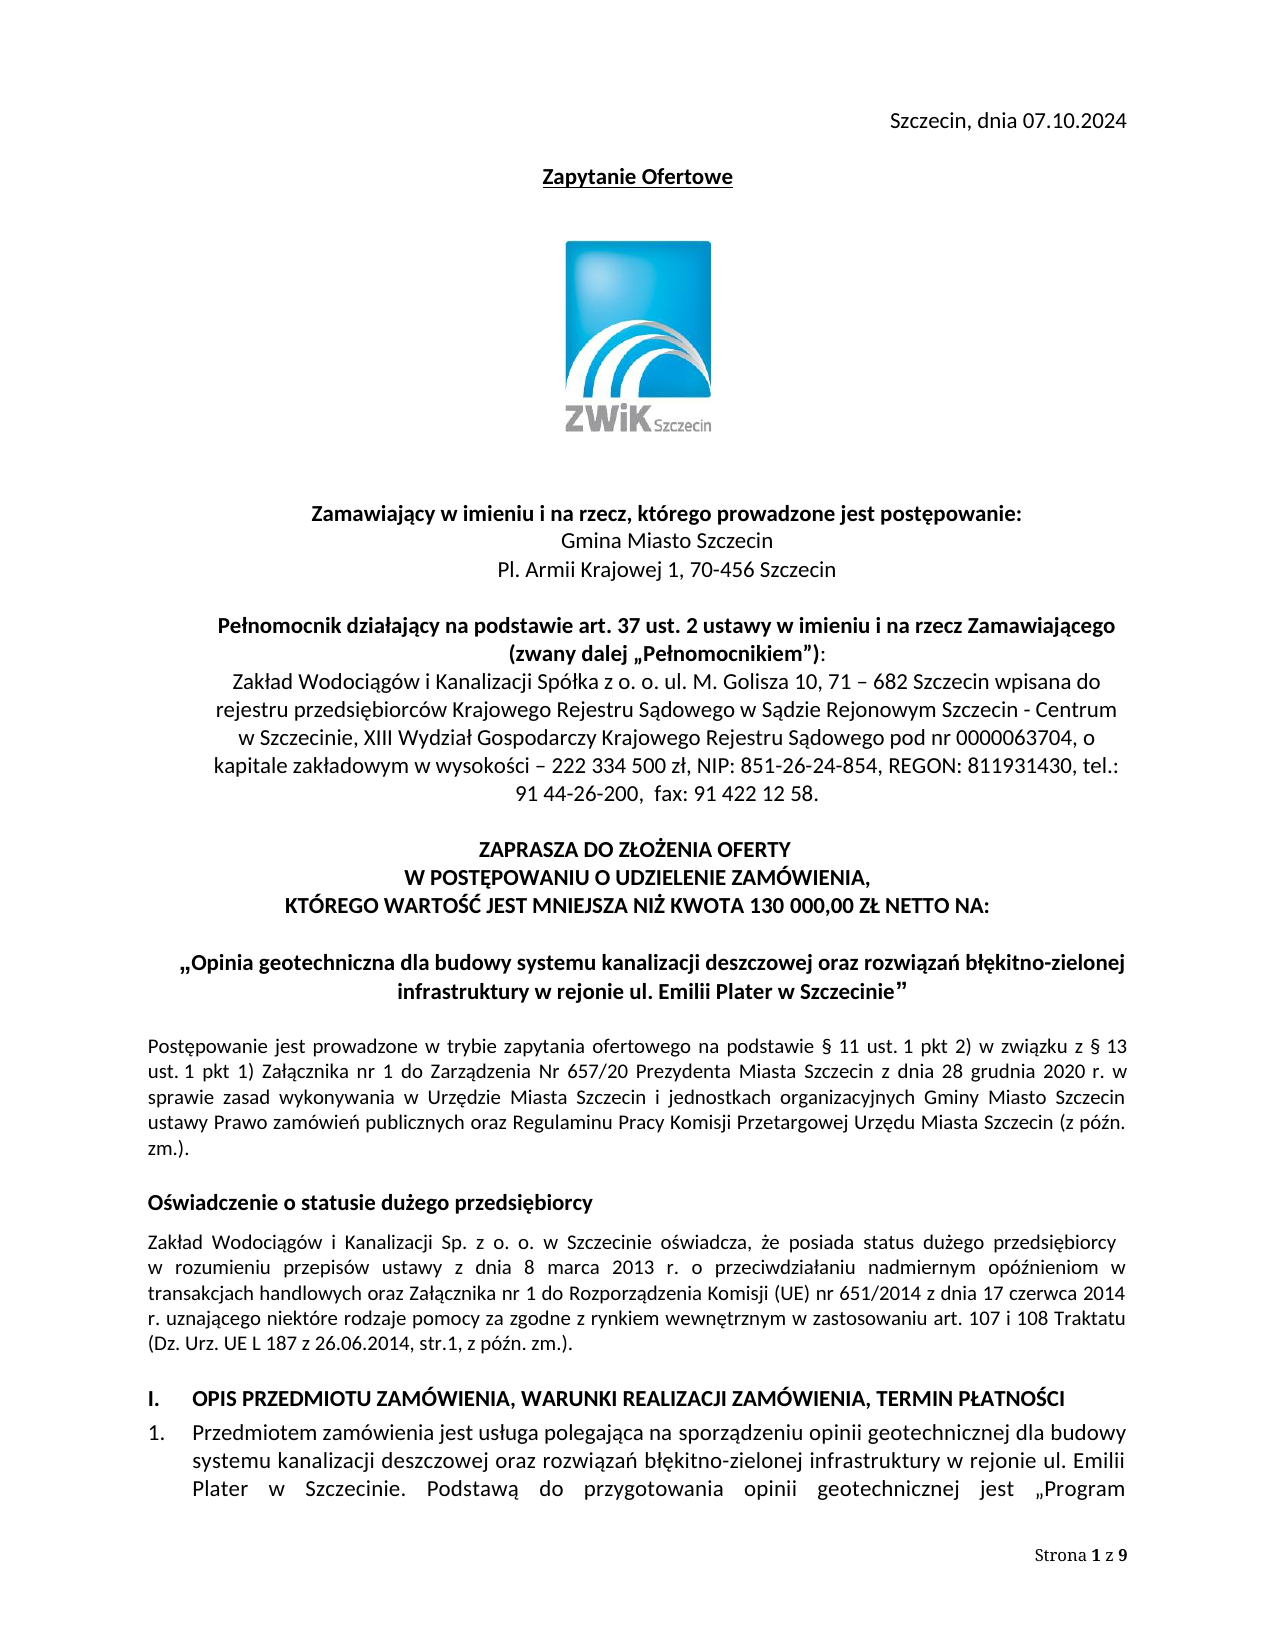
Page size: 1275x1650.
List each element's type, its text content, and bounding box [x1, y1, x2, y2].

text Zakład Wodociągów i Kanalizacji Sp. z o. o. w Szczecinie oświadcza, że posiada status dużego przedsiębiorcy w rozumieniu przepisów ustawy z dnia 8 marca 2013 r. o przeciwdziałaniu nadmiernym opóźnieniom w transakcjach handlowych oraz Załącznika nr 1 do Rozporządzenia Komisji (UE) nr 651/2014 z dnia 17 czerwca 2014 r. uznającego niektóre rodzaje pomocy za zgodne z rynkiem wewnętrznym w zastosowaniu art. 107 i 108 Traktatu (Dz. Urz. UE L 187 z 26.06.2014, str.1, z późn. zm.). [148, 1229, 1127, 1356]
text „Opinia geotechniczna dla budowy systemu kanalizacji deszczowej oraz rozwiązań błękitno-zielonej infrastruktury w rejonie ul. Emilii Plater w Szczecinie” [177, 947, 1127, 1005]
text I. OPIS PRZEDMIOTU ZAMÓWIENIA, WARUNKI REALIZACJI ZAMÓWIENIA, TERMIN PŁATNOŚCI [148, 1384, 1127, 1412]
text Postępowanie jest prowadzone w trybie zapytania ofertowego na podstawie § 11 ust. 1 pkt 2) w związku z § 13 ust. 1 pkt 1) Załącznika nr 1 do Zarządzenia Nr 657/20 Prezydenta Miasta Szczecin z dnia 28 grudnia 2020 r. w sprawie zasad wykonywania w Urzędzie Miasta Szczecin i jednostkach organizacyjnych Gminy Miasto Szczecin ustawy Prawo zamówień publicznych oraz Regulaminu Pracy Komisji Przetargowej Urzędu Miasta Szczecin (z późn. zm.). [148, 1033, 1127, 1160]
text Szczecin, dnia 07.10.2024 [148, 106, 1127, 134]
picture [563, 240, 712, 432]
list Gmina Miasto Szczecin [207, 527, 1127, 555]
list Pełnomocnik działający na podstawie art. 37 ust. 2 ustawy w imieniu i na rzecz Zamawiającego (zwany dalej „Pełnomocnikiem”): [207, 611, 1127, 667]
text Oświadczenie o statusie dużego przedsiębiorcy [148, 1188, 1127, 1216]
text Zapytanie Ofertowe [148, 162, 1127, 190]
list Pl. Armii Krajowej 1, 70-456 Szczecin [207, 555, 1127, 583]
list Zakład Wodociągów i Kanalizacji Spółka z o. o. ul. M. Golisza 10, 71 – 682 Szczecin wpisana do rejestru przedsiębiorców Krajowego Rejestru Sądowego w Sądzie Rejonowym Szczecin - Centrum w Szczecinie, XIII Wydział Gospodarczy Krajowego Rejestru Sądowego pod nr 0000063704, o kapitale zakładowym w wysokości – 222 334 500 zł, NIP: 851-26-24-854, REGON: 811931430, tel.: 91 44-26-200, fax: 91 422 12 58. [207, 667, 1127, 807]
list Zamawiający w imieniu i na rzecz, którego prowadzone jest postępowanie: [207, 499, 1127, 527]
text ZAPRASZA DO ZŁOŻENIA OFERTY W POSTĘPOWANIU O UDZIELENIE ZAMÓWIENIA, KTÓREGO WARTOŚĆ JEST MNIEJSZA NIŻ KWOTA 130 000,00 ZŁ NETTO NA: [148, 835, 1127, 919]
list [148, 1418, 1127, 1502]
